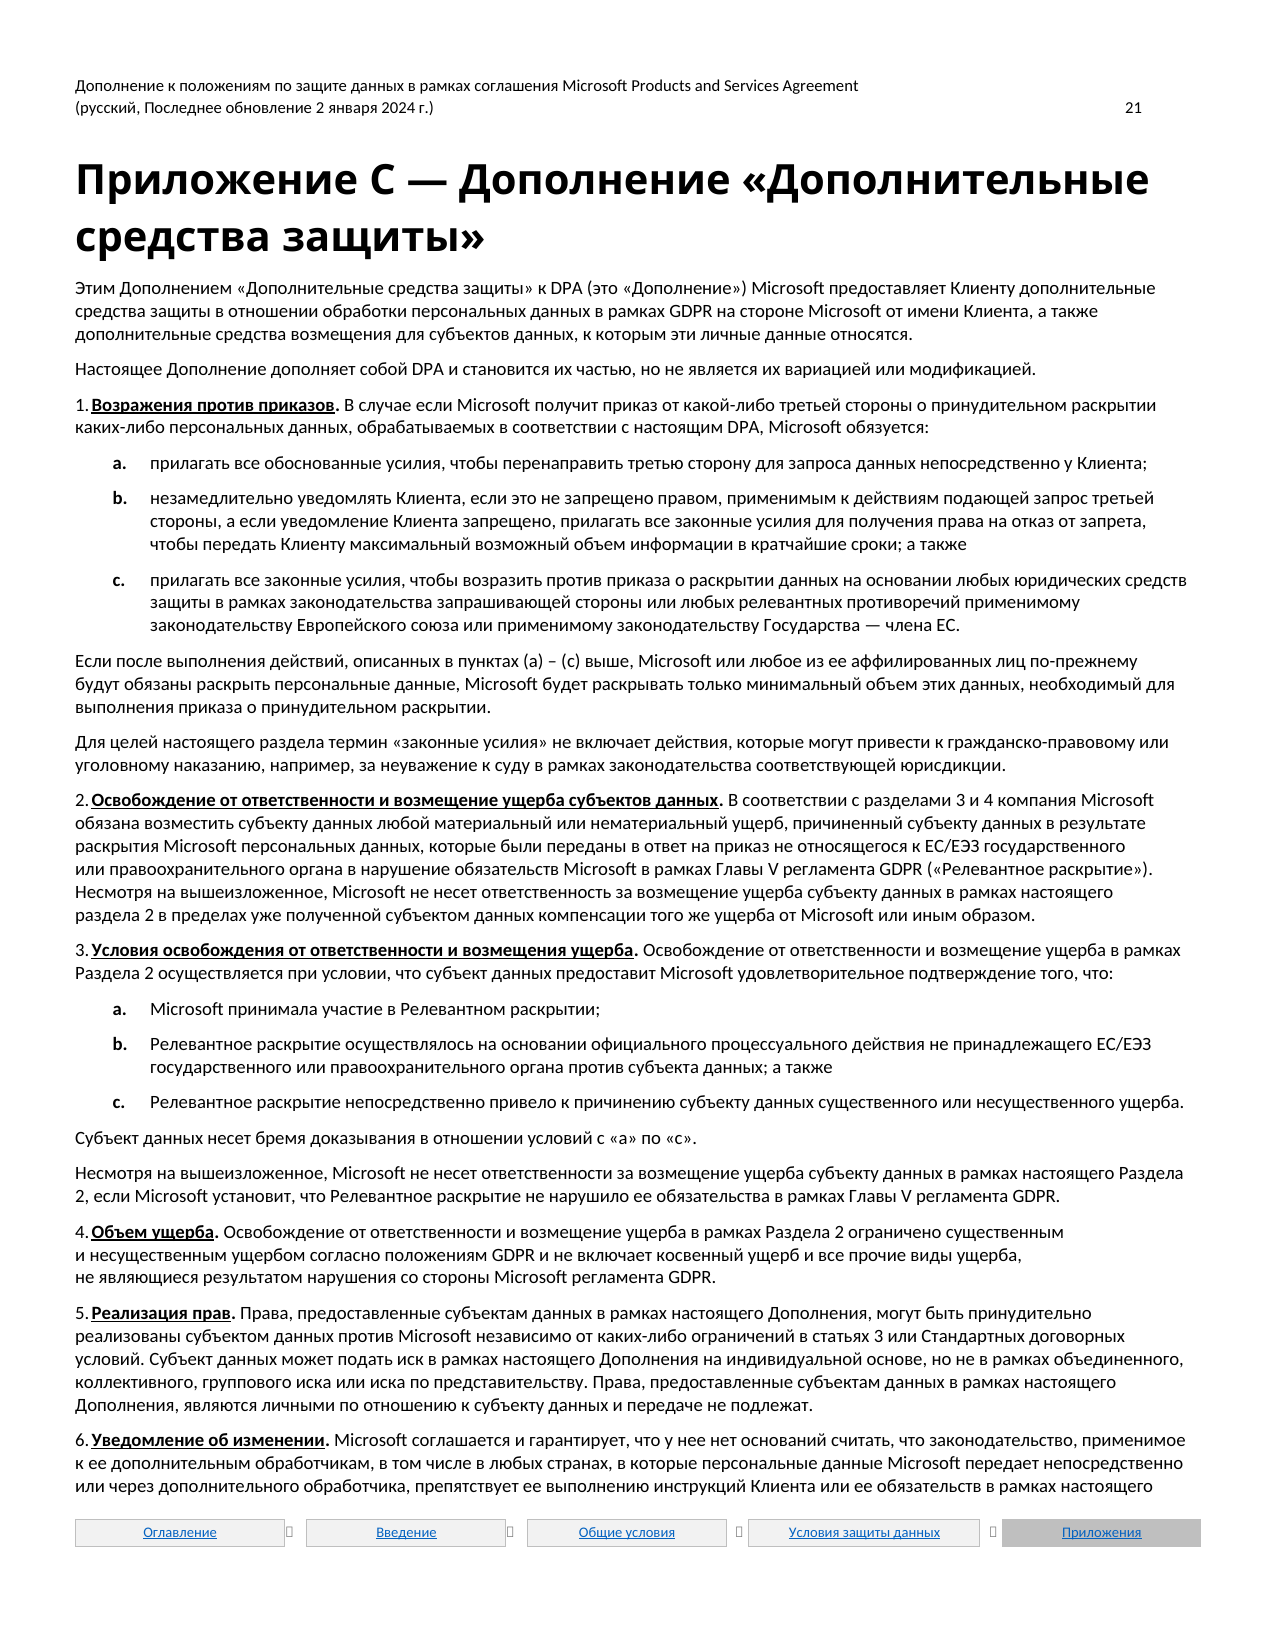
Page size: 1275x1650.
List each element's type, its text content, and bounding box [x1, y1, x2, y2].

list Этим Дополнением «Дополнительные средства защиты» к DPA (это «Дополнение») Microsoft предоставляет Клиенту дополнительные средства защиты в отношении обработки персональных данных в рамках GDPR на стороне Microsoft от имени Клиента, а также дополнительные средства возмещения для субъектов данных, к которым эти личные данные относятся. [75, 276, 1200, 345]
list прилагать все законные усилия, чтобы возразить против приказа о раскрытии данных на основании любых юридических средств защиты в рамках законодательства запрашивающей стороны или любых релевантных противоречий применимому законодательству Европейского союза или применимому законодательству Государства — члена ЕС. [112, 568, 1200, 636]
list Условия освобождения от ответственности и возмещения ущерба. Освобождение от ответственности и возмещение ущерба в рамках Раздела 2 осуществляется при условии, что субъект данных предоставит Microsoft удовлетворительное подтверждение того, что: [75, 938, 1200, 984]
list Освобождение от ответственности и возмещение ущерба субъектов данных. В соответствии с разделами 3 и 4 компания Microsoft обязана возместить субъекту данных любой материальный или нематериальный ущерб, причиненный субъекту данных в результате раскрытия Microsoft персональных данных, которые были переданы в ответ на приказ не относящегося к ЕС/ЕЭЗ государственного или правоохранительного органа в нарушение обязательств Microsoft в рамках Главы V регламента GDPR («Релевантное раскрытие»). Несмотря на вышеизложенное, Microsoft не несет ответственность за возмещение ущерба субъекту данных в рамках настоящего раздела 2 в пределах уже полученной субъектом данных компенсации того же ущерба от Microsoft или иным образом. [75, 788, 1200, 926]
list прилагать все обоснованные усилия, чтобы перенаправить третью сторону для запроса данных непосредственно у Клиента; [112, 451, 1200, 474]
subtitle Приложение C — Дополнение «Дополнительные средства защиты» [75, 150, 1200, 263]
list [75, 1428, 1200, 1497]
list Возражения против приказов. В случае если Microsoft получит приказ от какой-либо третьей стороны о принудительном раскрытии каких-либо персональных данных, обрабатываемых в соответствии с настоящим DPA, Microsoft обязуется: [75, 393, 1200, 438]
list Объем ущерба. Освобождение от ответственности и возмещение ущерба в рамках Раздела 2 ограничено существенным и несущественным ущербом согласно положениям GDPR и не включает косвенный ущерб и все прочие виды ущерба, не являющиеся результатом нарушения со стороны Microsoft регламента GDPR. [75, 1220, 1200, 1288]
list Субъект данных несет бремя доказывания в отношении условий с «a» по «c». [75, 1126, 1200, 1149]
list Релевантное раскрытие осуществлялось на основании официального процессуального действия не принадлежащего ЕС/ЕЭЗ государственного или правоохранительного органа против субъекта данных; а также [112, 1032, 1200, 1078]
list Если после выполнения действий, описанных в пунктах (a) – (c) выше, Microsoft или любое из ее аффилированных лиц по-прежнему будут обязаны раскрыть персональные данные, Microsoft будет раскрывать только минимальный объем этих данных, необходимый для выполнения приказа о принудительном раскрытии. [75, 649, 1200, 718]
list Для целей настоящего раздела термин «законные усилия» не включает действия, которые могут привести к гражданско-правовому или уголовному наказанию, например, за неуважение к суду в рамках законодательства соответствующей юрисдикции. [75, 730, 1200, 776]
list Настоящее Дополнение дополняет собой DPA и становится их частью, но не является их вариацией или модификацией. [75, 357, 1200, 380]
list Microsoft принимала участие в Релевантном раскрытии; [112, 997, 1200, 1020]
list Релевантное раскрытие непосредственно привело к причинению субъекту данных существенного или несущественного ущерба. [112, 1091, 1200, 1113]
list незамедлительно уведомлять Клиента, если это не запрещено правом, применимым к действиям подающей запрос третьей стороны, а если уведомление Клиента запрещено, прилагать все законные усилия для получения права на отказ от запрета, чтобы передать Клиенту максимальный возможный объем информации в кратчайшие сроки; а также [112, 486, 1200, 555]
list Несмотря на вышеизложенное, Microsoft не несет ответственности за возмещение ущерба субъекту данных в рамках настоящего Раздела 2, если Microsoft установит, что Релевантное раскрытие не нарушило ее обязательства в рамках Главы V регламента GDPR. [75, 1161, 1200, 1207]
list Реализация прав. Права, предоставленные субъектам данных в рамках настоящего Дополнения, могут быть принудительно реализованы субъектом данных против Microsoft независимо от каких-либо ограничений в статьях 3 или Стандартных договорных условий. Субъект данных может подать иск в рамках настоящего Дополнения на индивидуальной основе, но не в рамках объединенного, коллективного, группового иска или иска по представительству. Права, предоставленные субъектам данных в рамках настоящего Дополнения, являются личными по отношению к субъекту данных и передаче не подлежат. [75, 1301, 1200, 1416]
